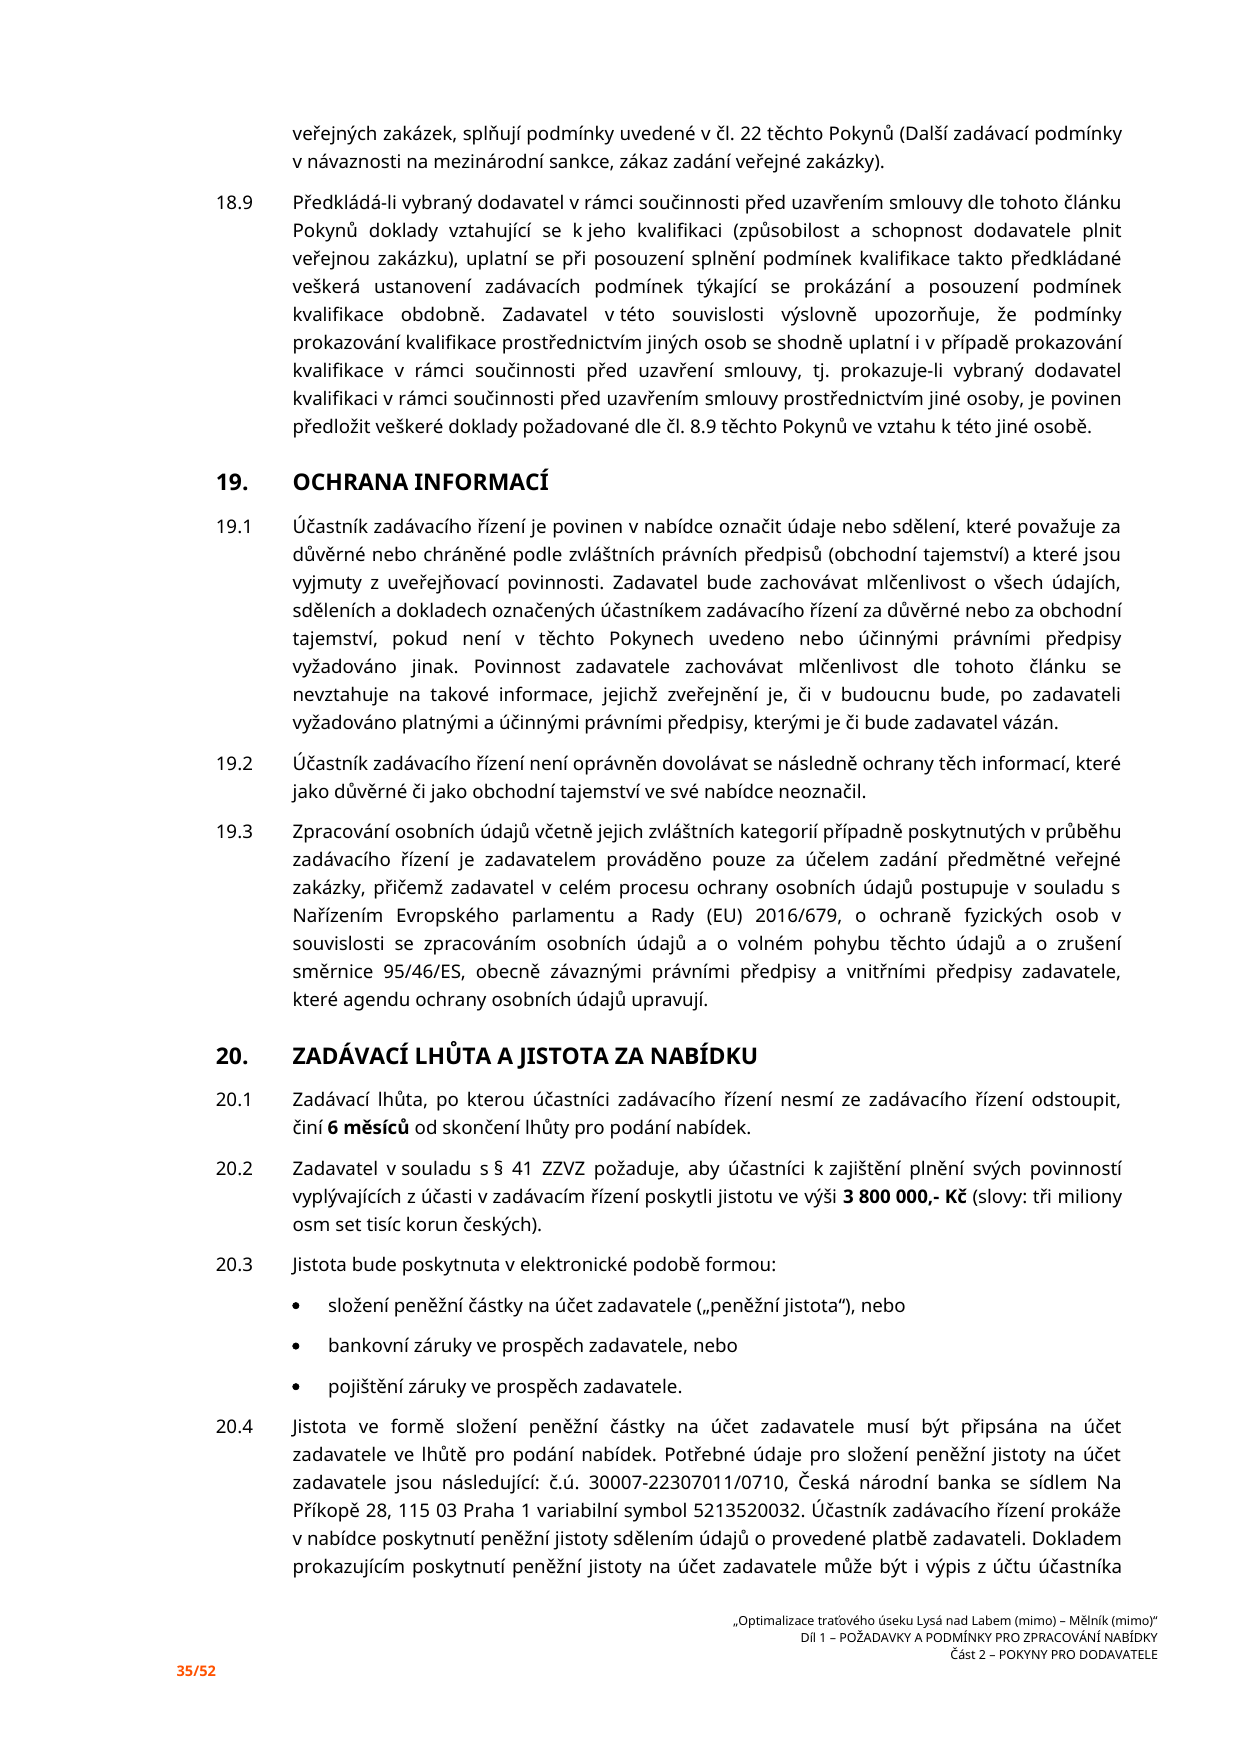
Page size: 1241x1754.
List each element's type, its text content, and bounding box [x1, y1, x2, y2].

text Zadávací lhůta, po kterou účastníci zadávacího řízení nesmí ze zadávacího řízení odstoupit, činí 6 měsíců od skončení lhůty pro podání nabídek. [216, 1086, 1122, 1140]
text OCHRANA INFORMACÍ [216, 466, 1122, 498]
text ZADÁVACÍ LHŮTA A JISTOTA ZA NABÍDKU [216, 1039, 1122, 1071]
text bankovní záruky ve prospěch zadavatele, nebo [292, 1333, 1122, 1358]
text Zpracování osobních údajů včetně jejich zvláštních kategorií případně poskytnutých v průběhu zadávacího řízení je zadavatelem prováděno pouze za účelem zadání předmětné veřejné zakázky, přičemž zadavatel v celém procesu ochrany osobních údajů postupuje v souladu s Nařízením Evropského parlamentu a Rady (EU) 2016/679, o ochraně fyzických osob v souvislosti se zpracováním osobních údajů a o volném pohybu těchto údajů a o zrušení směrnice 95/46/ES, obecně závaznými právními předpisy a vnitřními předpisy zadavatele, které agendu ochrany osobních údajů upravují. [216, 818, 1122, 1012]
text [216, 121, 1122, 174]
text Jistota bude poskytnuta v elektronické podobě formou: [216, 1252, 1122, 1277]
text složení peněžní částky na účet zadavatele („peněžní jistota“), nebo [292, 1292, 1122, 1318]
text Zadavatel v souladu s § 41 ZZVZ požaduje, aby účastníci k zajištění plnění svých povinností vyplývajících z účasti v zadávacím řízení poskytli jistotu ve výši 3 800 000,- Kč (slovy: tři miliony osm set tisíc korun českých). [216, 1155, 1122, 1237]
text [216, 1414, 1122, 1579]
text Předkládá-li vybraný dodavatel v rámci součinnosti před uzavřením smlouvy dle tohoto článku Pokynů doklady vztahující se k jeho kvalifikaci (způsobilost a schopnost dodavatele plnit veřejnou zakázku), uplatní se při posouzení splnění podmínek kvalifikace takto předkládané veškerá ustanovení zadávacích podmínek týkající se prokázání a posouzení podmínek kvalifikace obdobně. Zadavatel v této souvislosti výslovně upozorňuje, že podmínky prokazování kvalifikace prostřednictvím jiných osob se shodně uplatní i v případě prokazování kvalifikace v rámci součinnosti před uzavření smlouvy, tj. prokazuje-li vybraný dodavatel kvalifikaci v rámci součinnosti před uzavřením smlouvy prostřednictvím jiné osoby, je povinen předložit veškeré doklady požadované dle čl. 8.9 těchto Pokynů ve vztahu k této jiné osobě. [216, 189, 1122, 439]
text Účastník zadávacího řízení není oprávněn dovolávat se následně ochrany těch informací, které jako důvěrné či jako obchodní tajemství ve své nabídce neoznačil. [216, 750, 1122, 803]
text Účastník zadávacího řízení je povinen v nabídce označit údaje nebo sdělení, které považuje za důvěrné nebo chráněné podle zvláštních právních předpisů (obchodní tajemství) a které jsou vyjmuty z uveřejňovací povinnosti. Zadavatel bude zachovávat mlčenlivost o všech údajích, sděleních a dokladech označených účastníkem zadávacího řízení za důvěrné nebo za obchodní tajemství, pokud není v těchto Pokynech uvedeno nebo účinnými právními předpisy vyžadováno jinak. Povinnost zadavatele zachovávat mlčenlivost dle tohoto článku se nevztahuje na takové informace, jejichž zveřejnění je, či v budoucnu bude, po zadavateli vyžadováno platnými a účinnými právními předpisy, kterými je či bude zadavatel vázán. [216, 513, 1122, 735]
text pojištění záruky ve prospěch zadavatele. [292, 1373, 1122, 1399]
